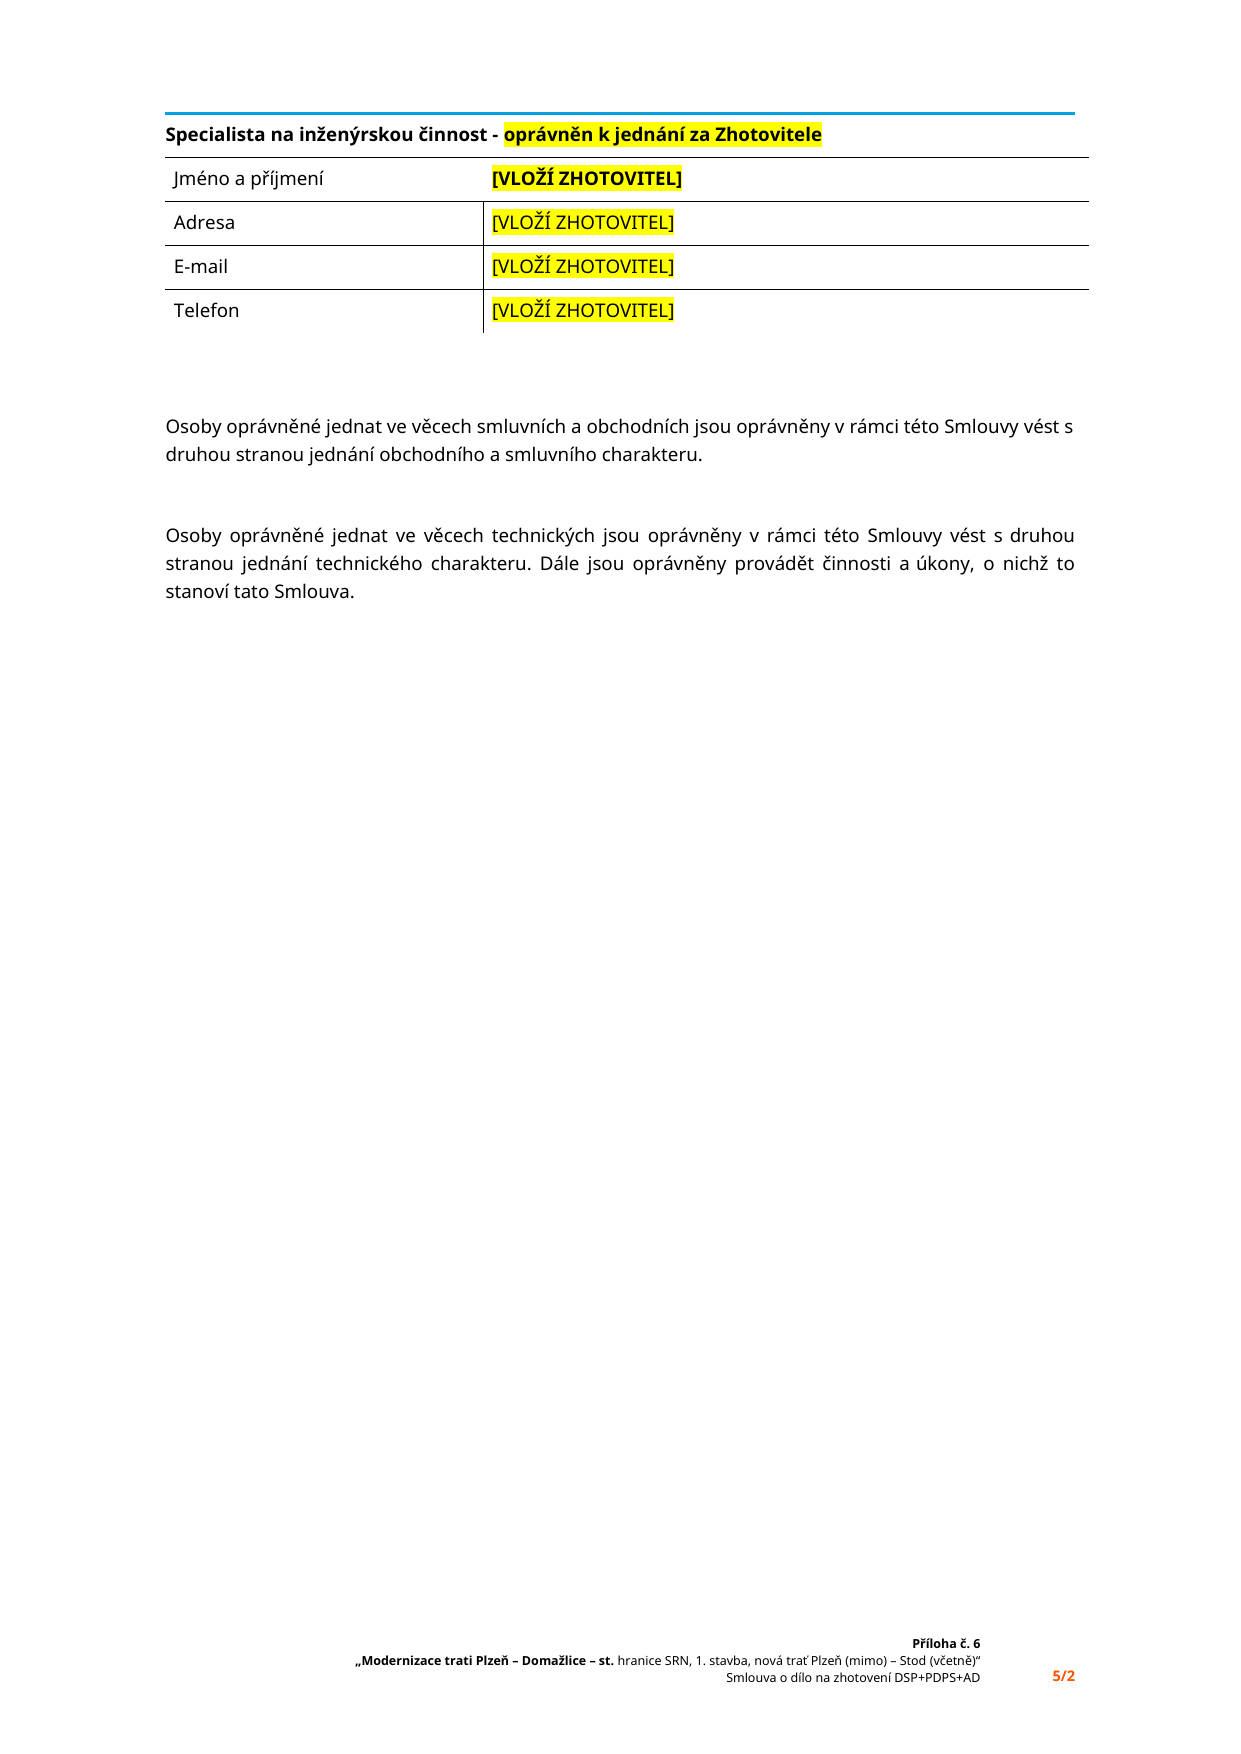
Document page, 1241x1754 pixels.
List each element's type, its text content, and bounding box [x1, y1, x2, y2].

table_cell [VLOŽÍ ZHOTOVITEL] [484, 202, 1089, 245]
text Osoby oprávněné jednat ve věcech technických jsou oprávněny v rámci této Smlouvy vést s druhou stranou jednání technického charakteru. Dále jsou oprávněny provádět činnosti a úkony, o nichž to stanoví tato Smlouva. [165, 523, 1075, 604]
table_header [VLOŽÍ ZHOTOVITEL] [484, 158, 1089, 201]
table_cell Telefon [165, 290, 483, 332]
table_cell [VLOŽÍ ZHOTOVITEL] [484, 246, 1089, 289]
table_cell Adresa [165, 202, 483, 245]
table_cell E-mail [165, 246, 483, 289]
table_header Jméno a příjmení [165, 158, 484, 201]
text Specialista na inženýrskou činnost - oprávněn k jednání za Zhotovitele [165, 115, 1075, 147]
text Osoby oprávněné jednat ve věcech smluvních a obchodních jsou oprávněny v rámci této Smlouvy vést s druhou stranou jednání obchodního a smluvního charakteru. [165, 413, 1075, 467]
table_cell [VLOŽÍ ZHOTOVITEL] [484, 290, 1089, 332]
